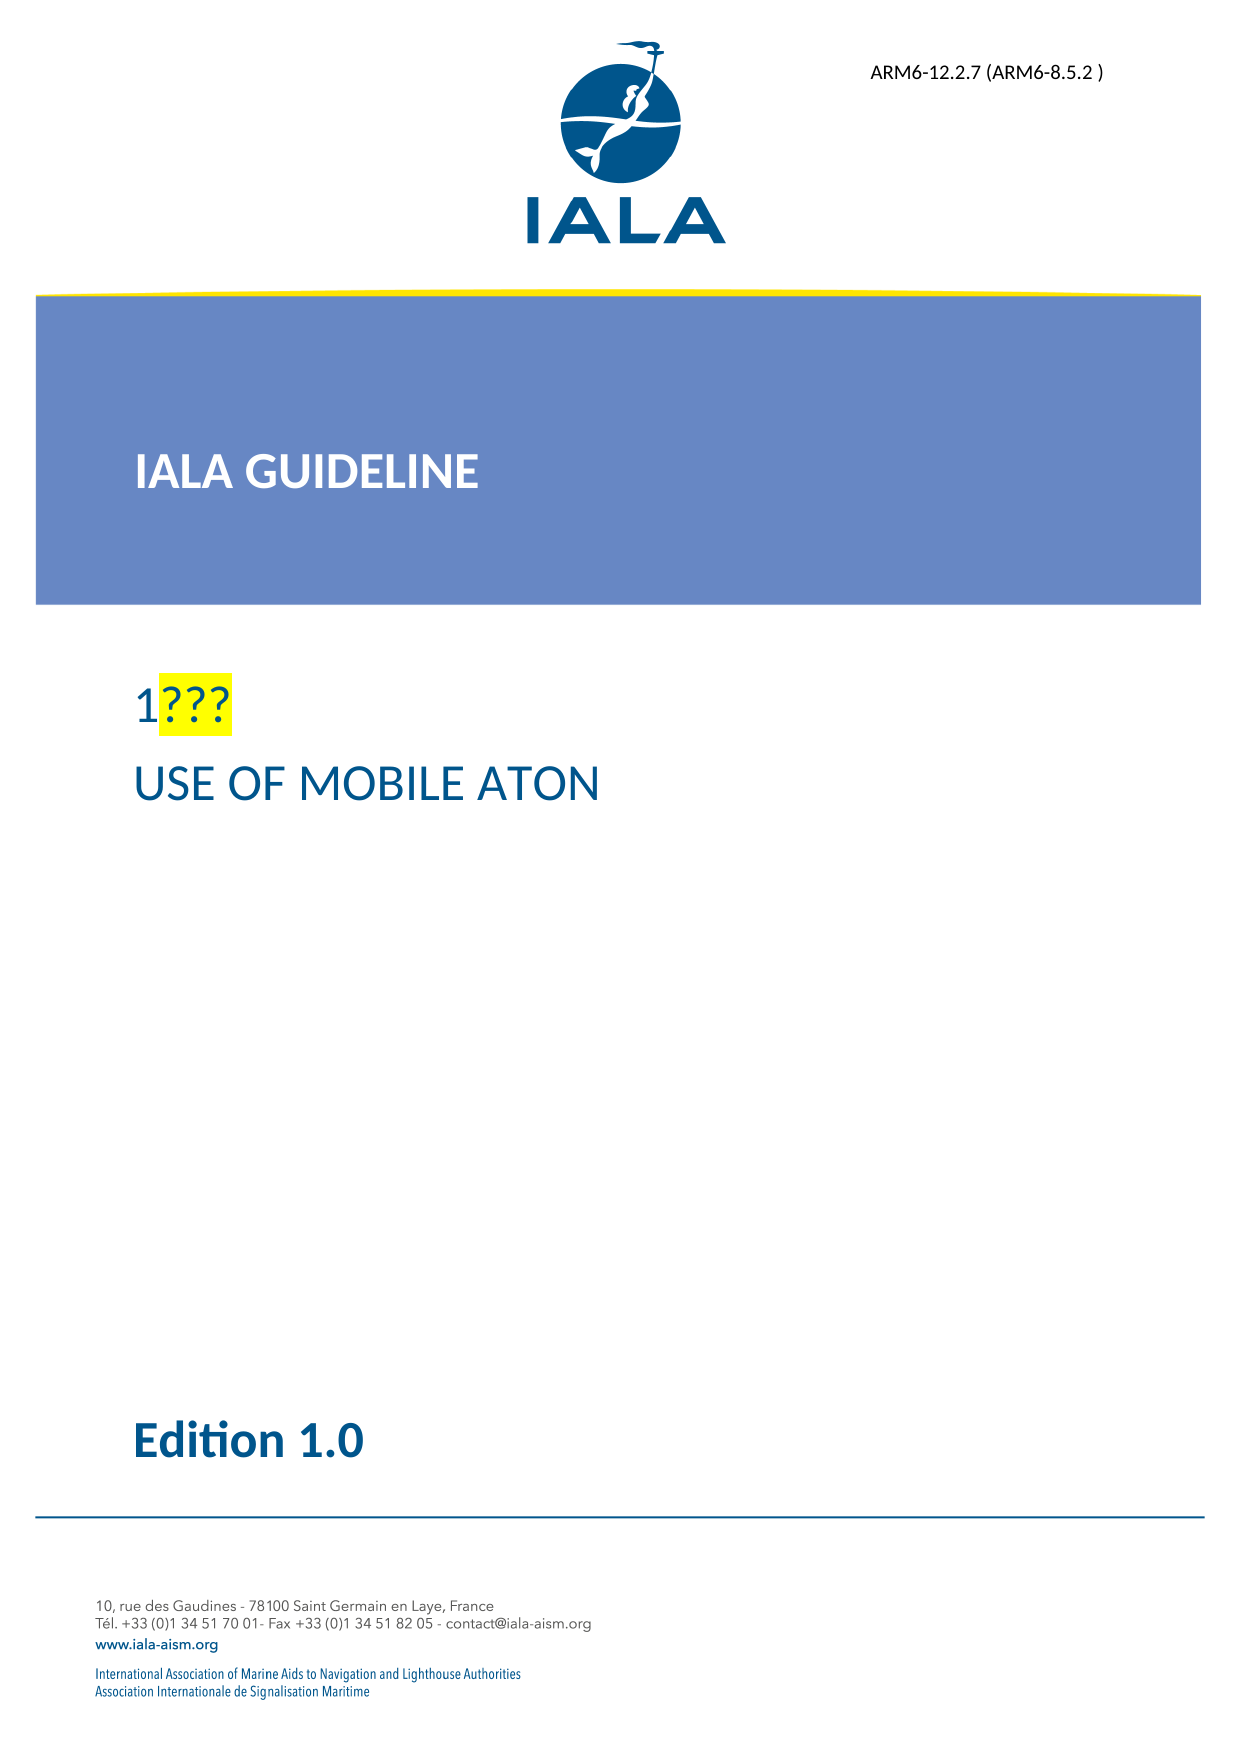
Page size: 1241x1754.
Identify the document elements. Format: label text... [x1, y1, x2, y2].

table_header IALA Guideline [40, 320, 1014, 627]
text USE OF MOBILE ATON [133, 759, 1107, 811]
picture [89, 1595, 622, 1714]
text 1??? [133, 672, 1107, 736]
picture [0, 29, 1240, 616]
text Edition 1.0 [133, 1407, 1107, 1470]
